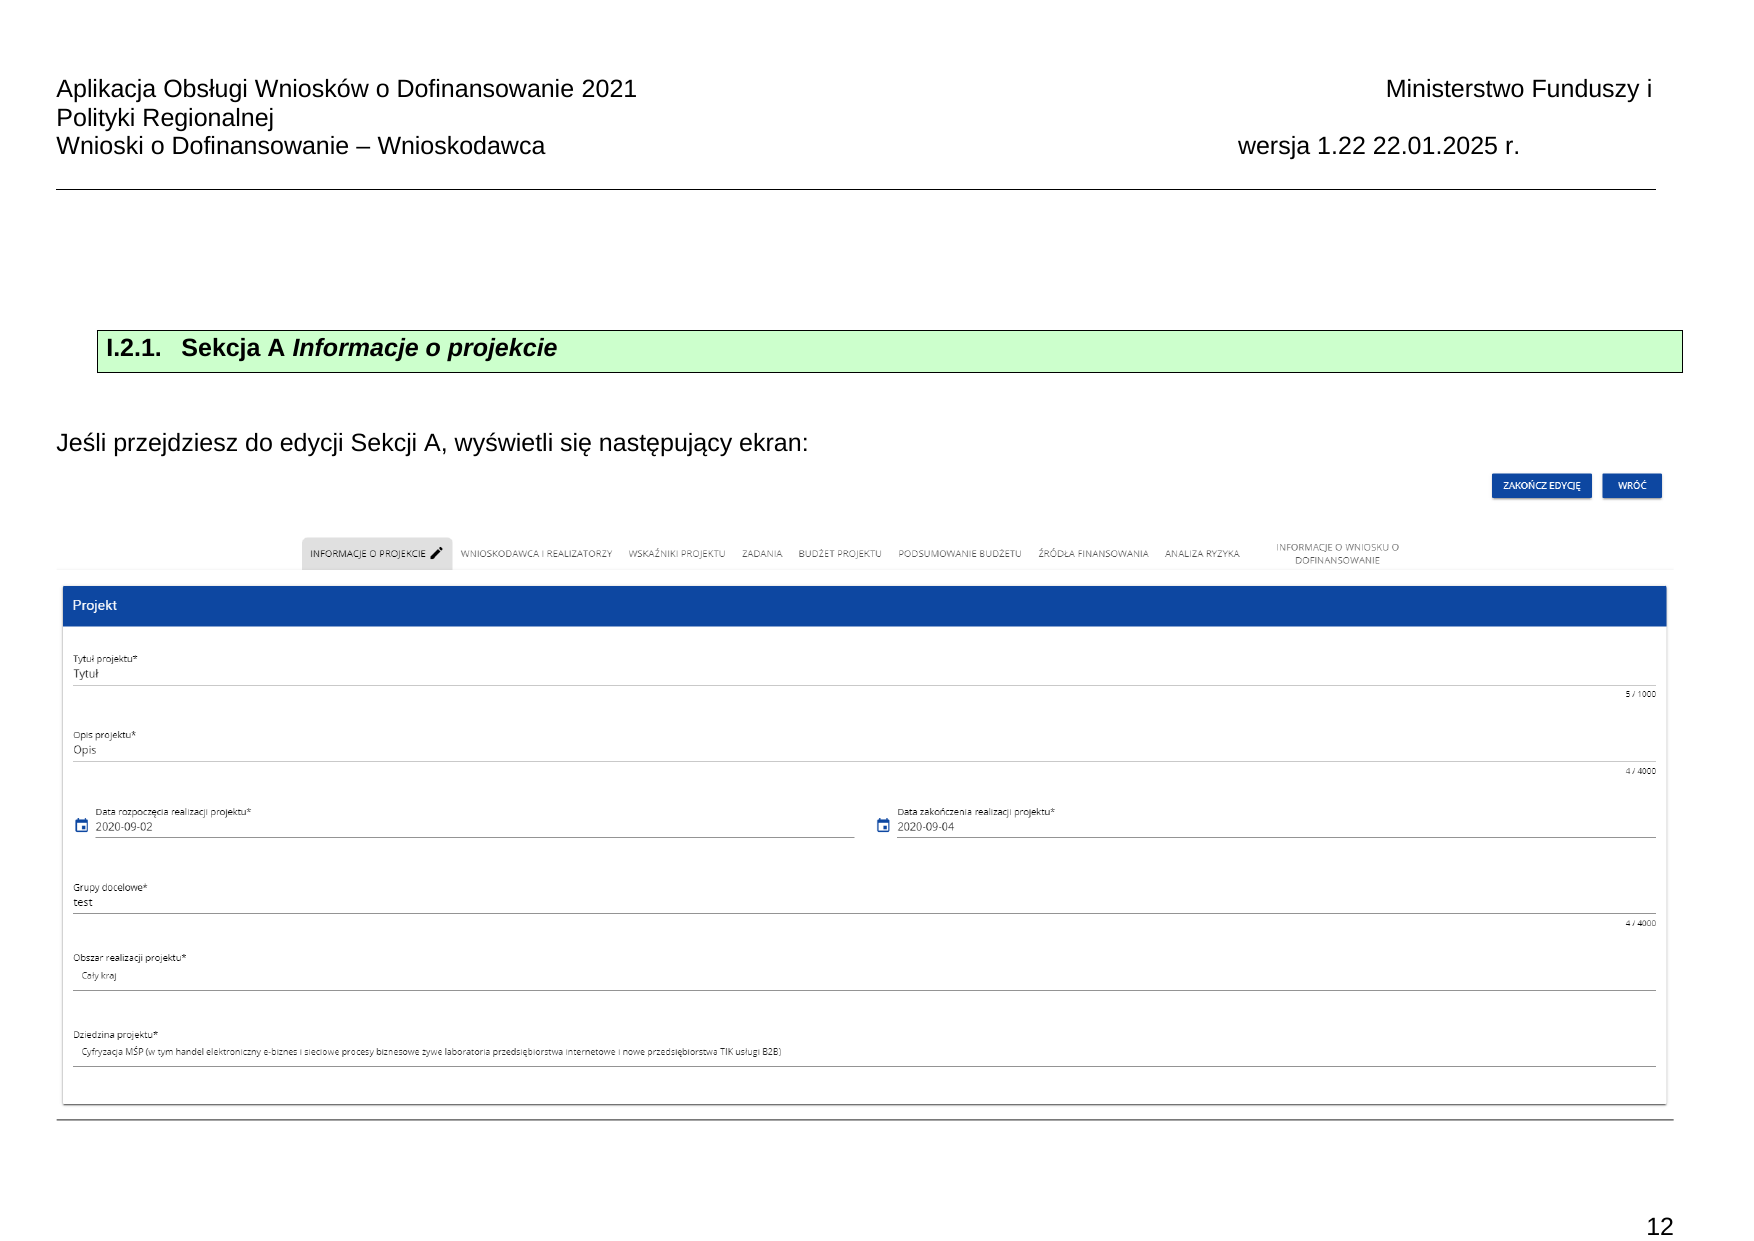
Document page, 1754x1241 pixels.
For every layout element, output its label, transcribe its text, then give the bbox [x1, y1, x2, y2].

picture [56, 471, 1674, 1121]
subtitle Sekcja A Informacje o projekcie [98, 331, 1682, 372]
text Jeśli przejdziesz do edycji Sekcji A, wyświetli się następujący ekran: [56, 428, 1674, 457]
